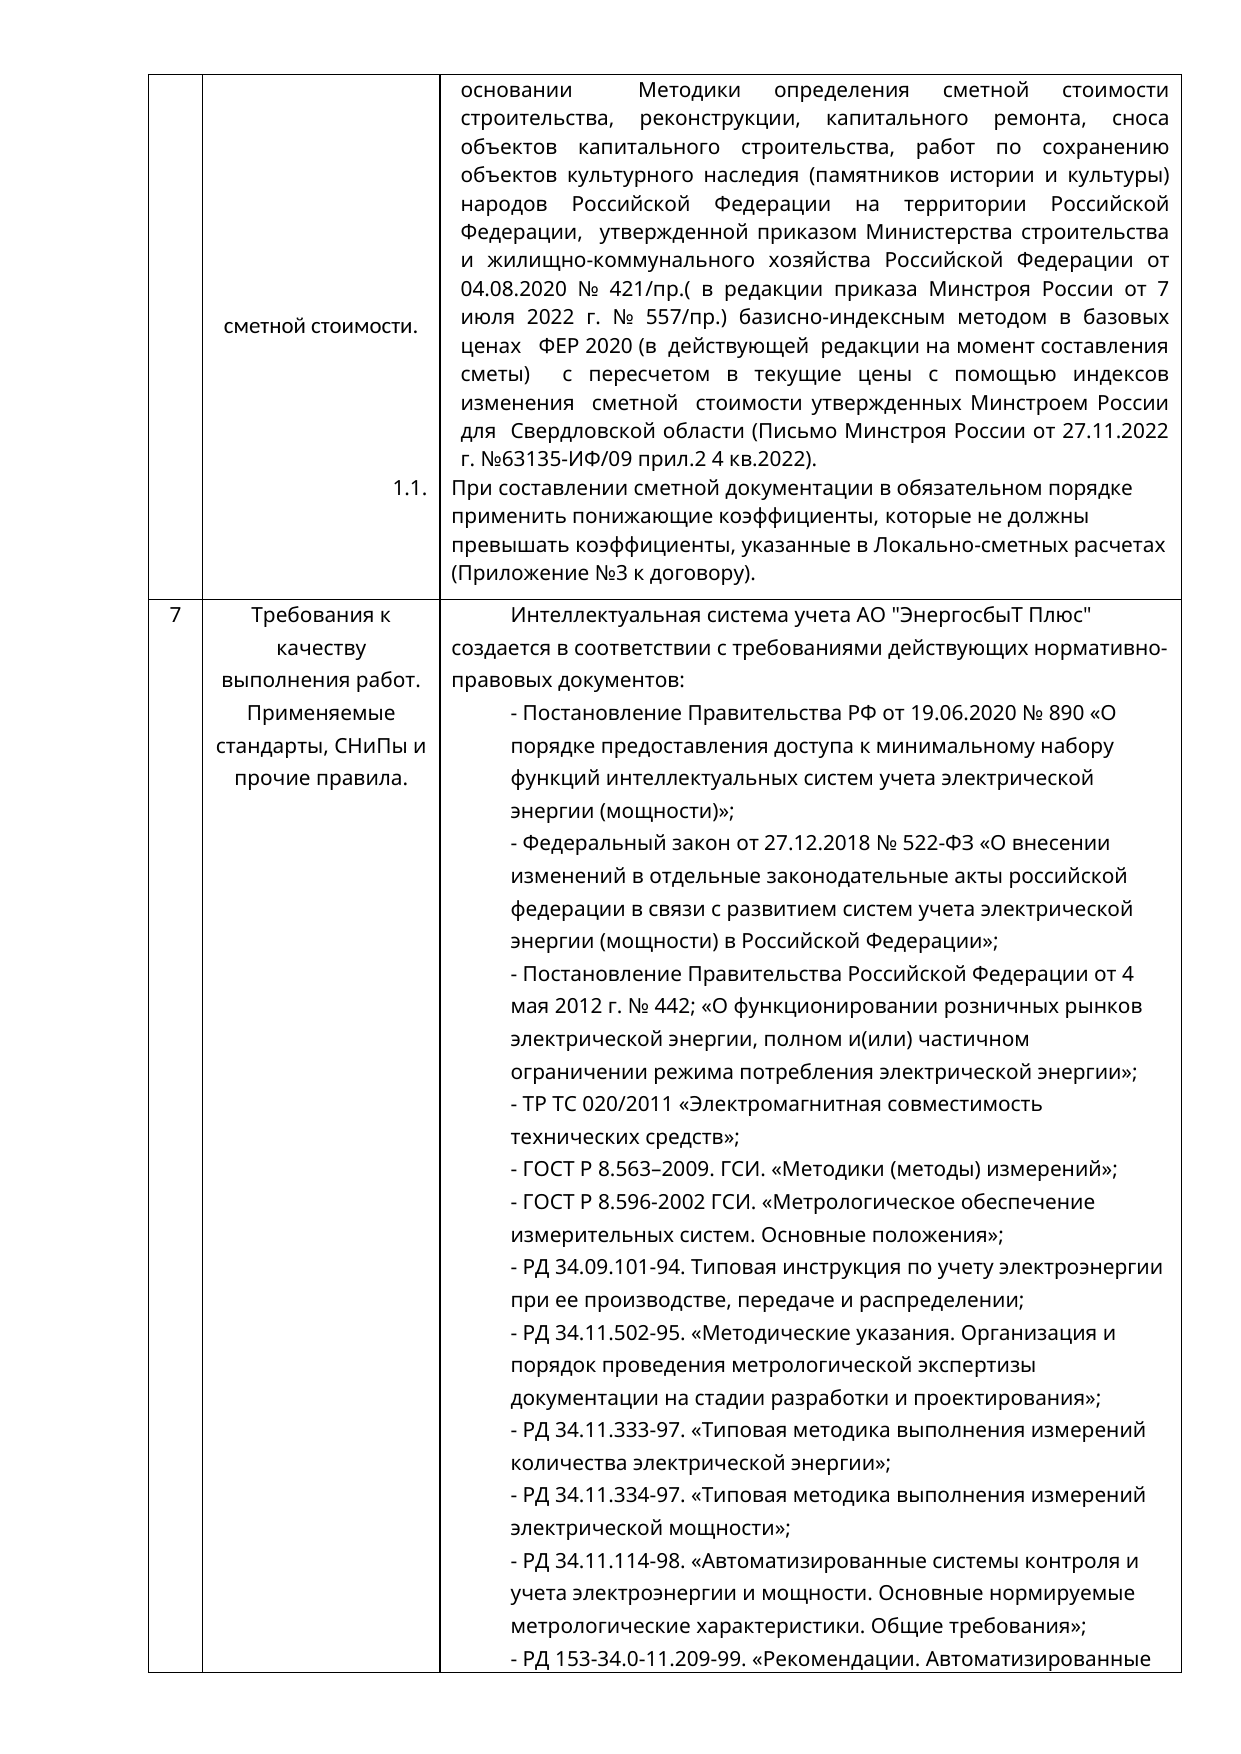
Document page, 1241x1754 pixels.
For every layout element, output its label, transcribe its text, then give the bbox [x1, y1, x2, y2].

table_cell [441, 75, 1181, 599]
table_cell 6 [149, 75, 202, 599]
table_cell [441, 600, 1181, 1672]
table_cell 7 [149, 600, 202, 1672]
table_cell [203, 600, 439, 1672]
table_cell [203, 75, 439, 599]
